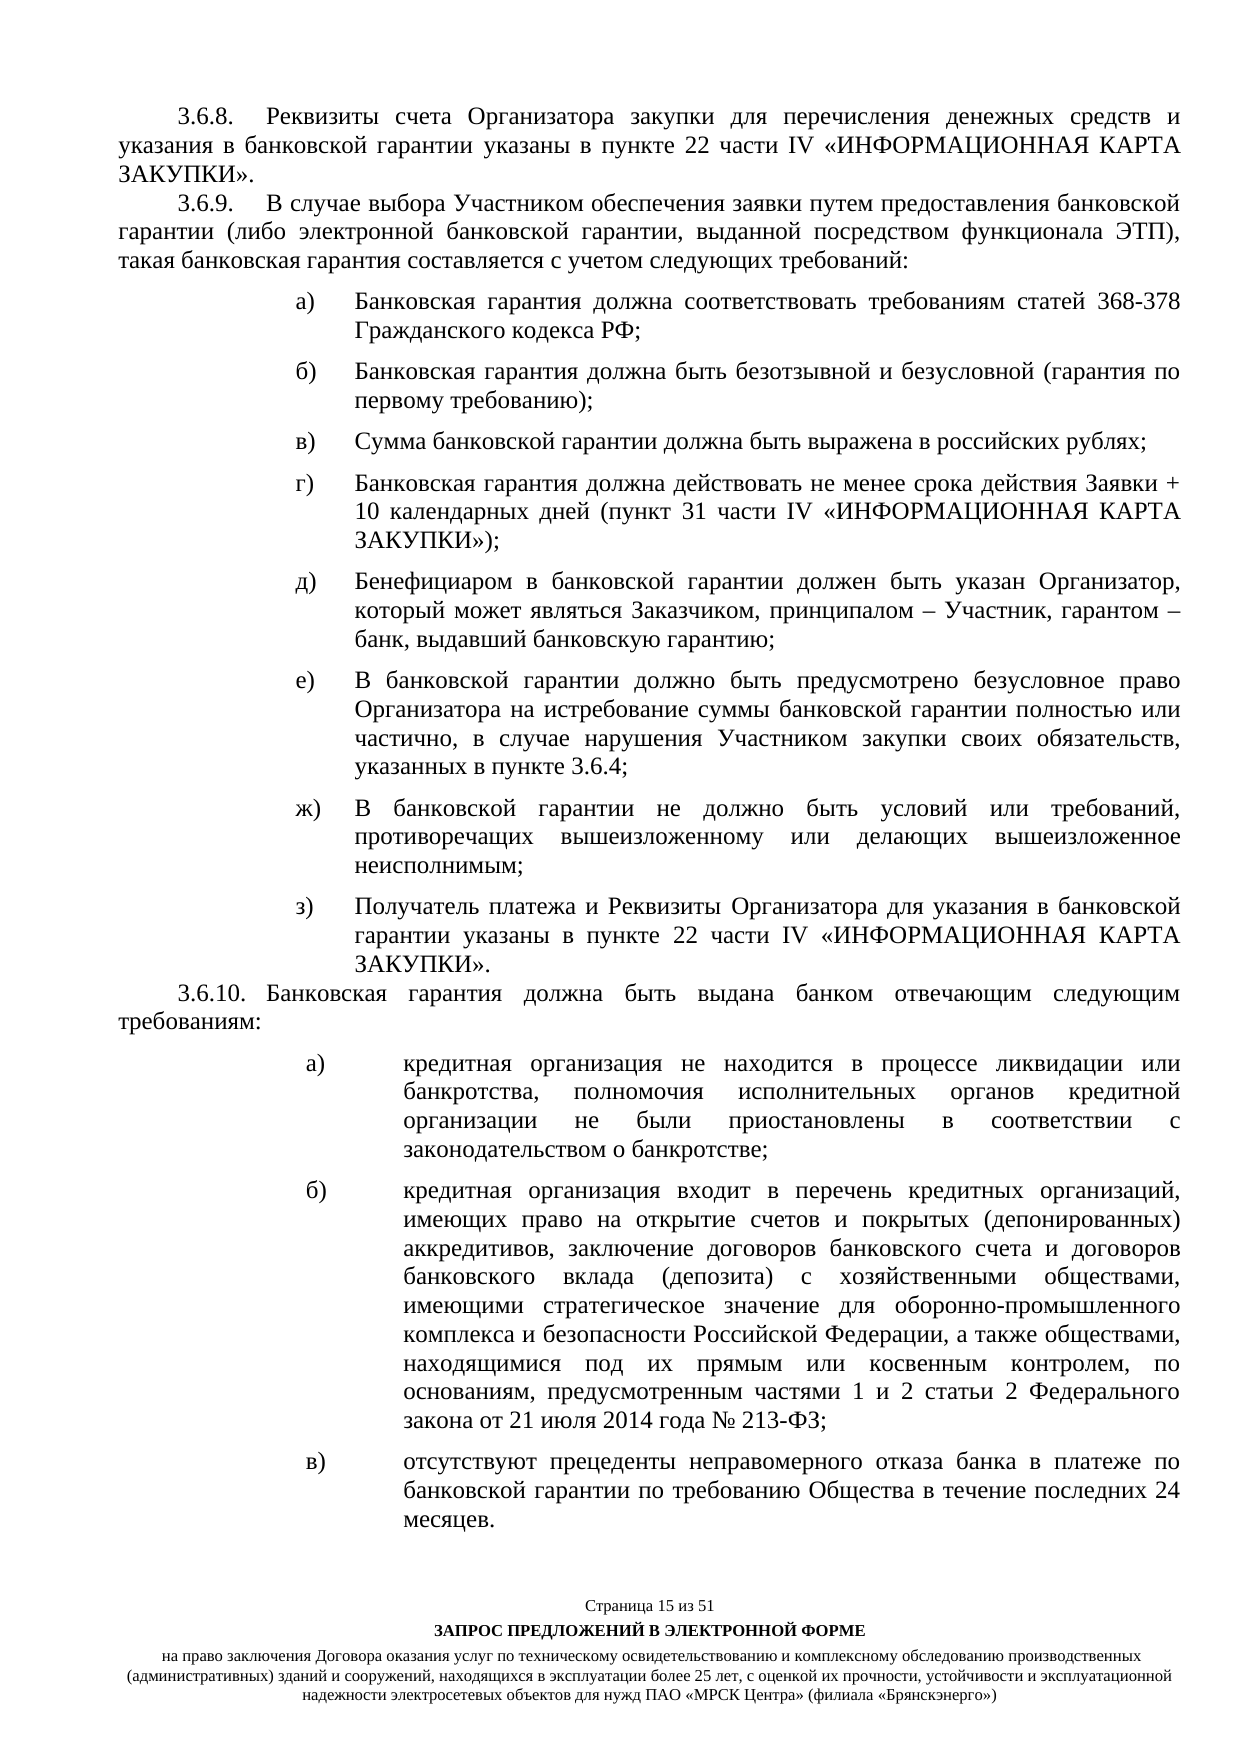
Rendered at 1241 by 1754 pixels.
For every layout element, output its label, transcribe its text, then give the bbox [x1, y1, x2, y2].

list Получатель платежа и Реквизиты Организатора для указания в банковской гарантии указаны в пункте 22 части IV «ИНФОРМАЦИОННАЯ КАРТА ЗАКУПКИ». [295, 891, 1181, 978]
list Бенефициаром в банковской гарантии должен быть указан Организатор, который может являться Заказчиком, принципалом – Участник, гарантом – банк, выдавший банковскую гарантию; [295, 566, 1181, 653]
list Банковская гарантия должна соответствовать требованиям статей 368-378 Гражданского кодекса РФ; [295, 286, 1181, 344]
list В банковской гарантии должно быть предусмотрено безусловное право Организатора на истребование суммы банковской гарантии полностью или частично, в случае нарушения Участником закупки своих обязательств, указанных в пункте 3.6.4; [295, 665, 1181, 780]
list Банковская гарантия должна действовать не менее срока действия Заявки + 10 календарных дней (пункт 31 части IV «ИНФОРМАЦИОННАЯ КАРТА ЗАКУПКИ»); [295, 468, 1181, 554]
list кредитная организация не находится в процессе ликвидации или банкротства, полномочия исполнительных органов кредитной организации не были приостановлены в соответствии с законодательством о банкротстве; [306, 1048, 1181, 1163]
subtitle Банковская гарантия должна быть выдана банком отвечающим следующим требованиям: [118, 978, 1181, 1035]
subtitle В случае выбора Участником обеспечения заявки путем предоставления банковской гарантии (либо электронной банковской гарантии, выданной посредством функционала ЭТП), такая банковская гарантия составляется с учетом следующих требований: [118, 188, 1181, 274]
list отсутствуют прецеденты неправомерного отказа банка в платеже по банковской гарантии по требованию Общества в течение последних 24 месяцев. [306, 1446, 1181, 1533]
subtitle Реквизиты счета Организатора закупки для перечисления денежных средств и указания в банковской гарантии указаны в пункте 22 части IV «ИНФОРМАЦИОННАЯ КАРТА ЗАКУПКИ». [118, 101, 1181, 188]
list Сумма банковской гарантии должна быть выражена в российских рублях; [295, 426, 1181, 455]
list В банковской гарантии не должно быть условий или требований, противоречащих вышеизложенному или делающих вышеизложенное неисполнимым; [295, 793, 1181, 879]
list Банковская гарантия должна быть безотзывной и безусловной (гарантия по первому требованию); [295, 356, 1181, 414]
list кредитная организация входит в перечень кредитных организаций, имеющих право на открытие счетов и покрытых (депонированных) аккредитивов, заключение договоров банковского счета и договоров банковского вклада (депозита) с хозяйственными обществами, имеющими стратегическое значение для оборонно-промышленного комплекса и безопасности Российской Федерации, а также обществами, находящимися под их прямым или косвенным контролем, по основаниям, предусмотренным частями 1 и 2 статьи 2 Федерального закона от 21 июля 2014 года № 213-ФЗ; [306, 1175, 1181, 1434]
